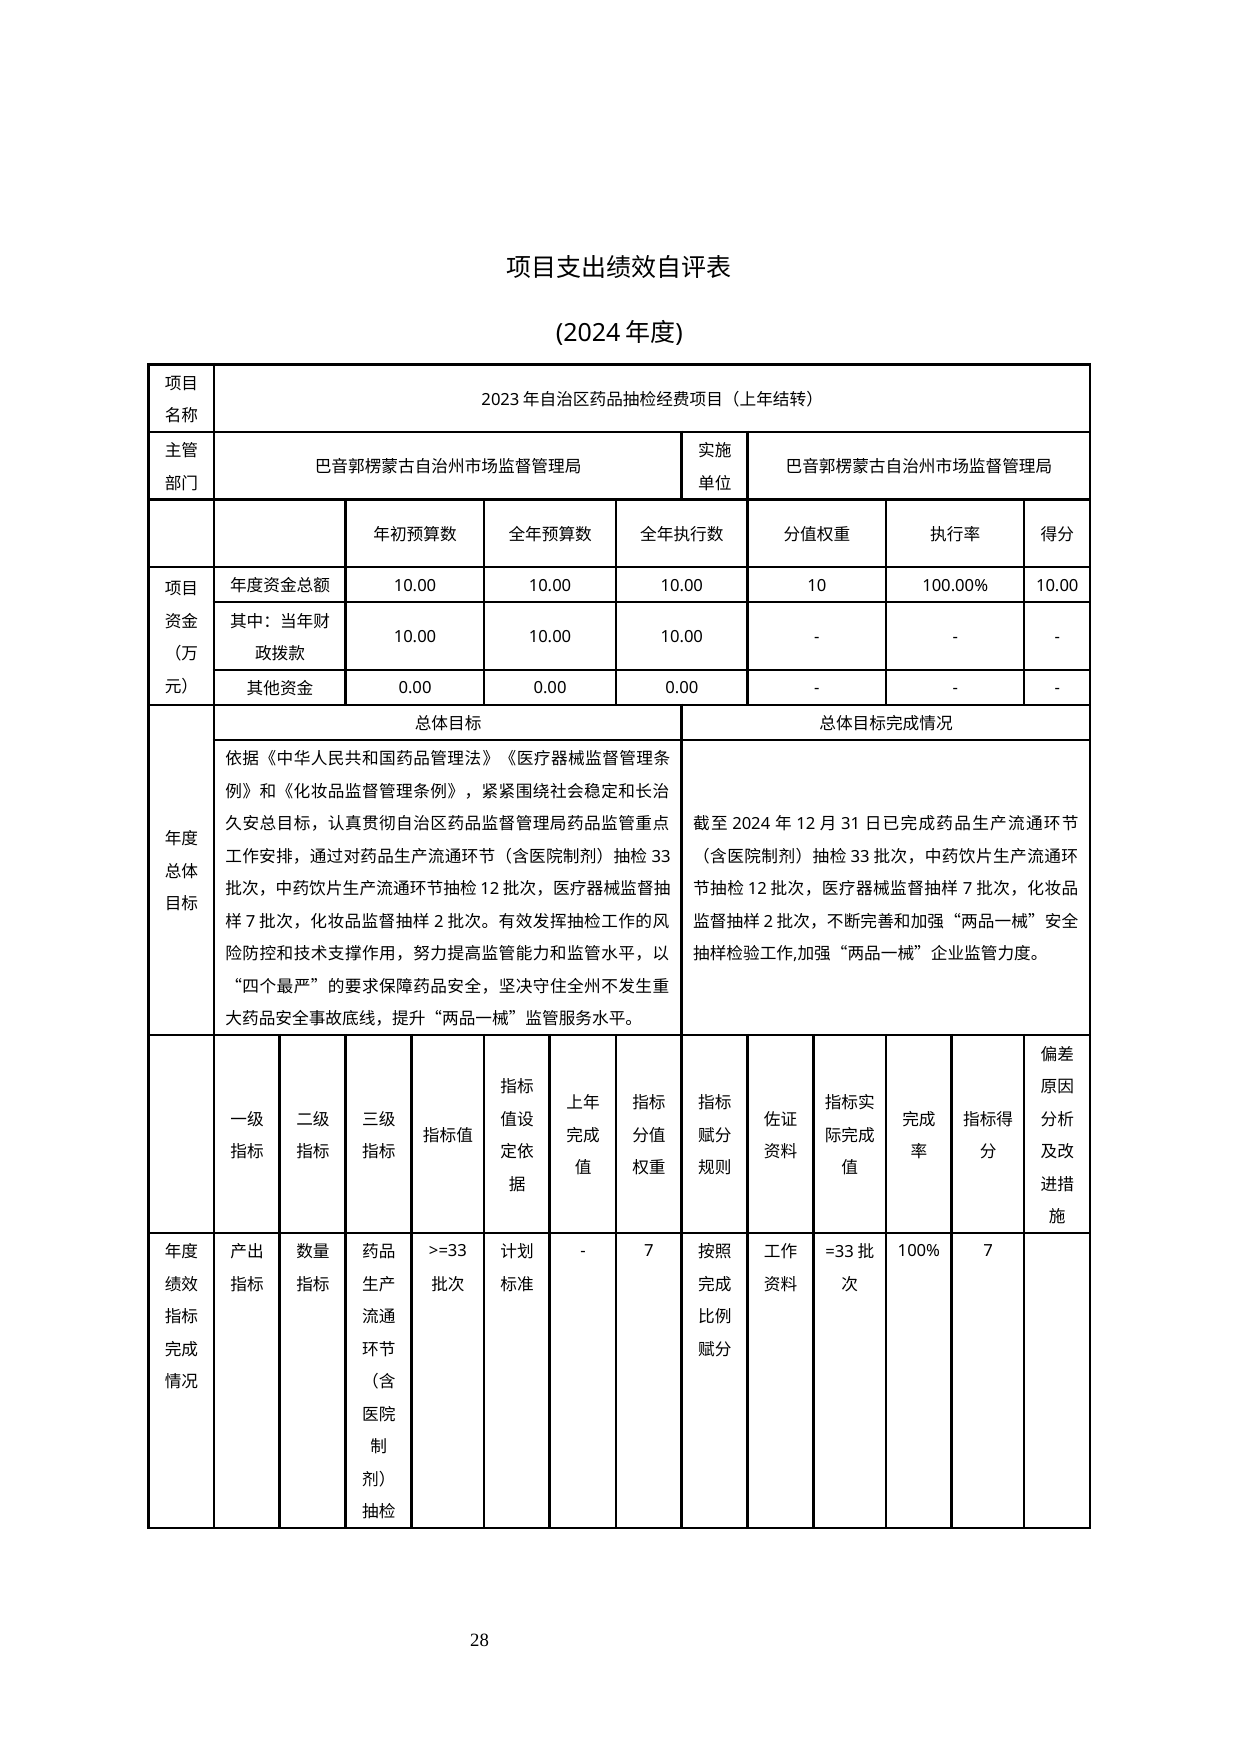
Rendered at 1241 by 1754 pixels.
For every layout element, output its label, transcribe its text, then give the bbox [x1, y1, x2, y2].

table_cell [150, 1036, 213, 1231]
table_cell 100.00% [887, 568, 1023, 601]
table_cell 总体目标 [215, 706, 680, 739]
table_cell 按照完成比例赋分 [683, 1234, 746, 1526]
table_cell 0.00 [485, 671, 615, 703]
table_cell 年初预算数 [347, 501, 483, 566]
table_cell 巴音郭楞蒙古自治州市场监督管理局 [215, 433, 680, 498]
table_cell 药品生产流通环节（含医院制剂）抽检批次 [347, 1234, 410, 1526]
table_cell [215, 501, 344, 566]
table_cell 项目名称 [150, 366, 213, 431]
table_cell - [749, 671, 885, 703]
table_cell =33批次 [815, 1234, 885, 1526]
table_cell 指标得分 [953, 1036, 1023, 1231]
table_cell 分值权重 [749, 501, 885, 566]
table_cell 偏差原因分析及改进措施 [1025, 1036, 1089, 1231]
table_cell - [887, 603, 1023, 668]
table_cell 主管部门 [150, 433, 213, 498]
table_cell 得分 [1025, 501, 1089, 566]
table_cell 指标赋分规则 [683, 1036, 746, 1231]
table_cell 其中：当年财政拨款 [215, 603, 344, 668]
table_cell 截至2024年12月31日已完成药品生产流通环节（含医院制剂）抽检33批次，中药饮片生产流通环节抽检12批次，医疗器械监督抽样7批次，化妆品监督抽样2批次，不断完善和加强“两品一械”安全抽样检验工作,加强“两品一械”企业监管力度。 [683, 741, 1089, 1034]
table_cell 100% [887, 1234, 950, 1526]
table_cell 指标值设定依据 [485, 1036, 548, 1231]
table_cell - [1025, 603, 1089, 668]
table_header 项目支出绩效自评表 [148, 233, 1090, 298]
table_cell 上年完成值 [551, 1036, 615, 1231]
table_cell [150, 501, 213, 566]
table_cell - [1025, 671, 1089, 703]
table_cell 佐证资料 [749, 1036, 812, 1231]
table_cell 10.00 [617, 603, 746, 668]
table_cell 项目资金 （万元） [150, 568, 213, 703]
table_cell 0.00 [347, 671, 483, 703]
table_cell 巴音郭楞蒙古自治州市场监督管理局 [749, 433, 1089, 498]
table_cell [1025, 1234, 1089, 1526]
table_cell - [551, 1234, 615, 1526]
table_cell 10 [749, 568, 885, 601]
table_cell 产出指标 [215, 1234, 278, 1526]
table_cell 7 [953, 1234, 1023, 1526]
table_cell 实施单位 [683, 433, 746, 498]
table_cell 总体目标完成情况 [683, 706, 1089, 739]
table_cell 其他资金 [215, 671, 344, 703]
table_cell 执行率 [887, 501, 1023, 566]
table_cell 三级指标 [347, 1036, 410, 1231]
table_cell 10.00 [347, 603, 483, 668]
table_cell 0.00 [617, 671, 746, 703]
table_cell 年度总体目标 [150, 706, 213, 1034]
table_cell - [749, 603, 885, 668]
table_cell 10.00 [1025, 568, 1089, 601]
table_cell 指标分值权重 [617, 1036, 680, 1231]
table_cell 计划标准 [485, 1234, 548, 1526]
table_cell 年度绩效指标完成情况 [150, 1234, 213, 1526]
table_cell 指标值 [413, 1036, 483, 1231]
table_cell >=33批次 [413, 1234, 483, 1526]
table_cell 指标实际完成值 [815, 1036, 885, 1231]
table_cell 全年执行数 [617, 501, 746, 566]
table_cell 一级指标 [215, 1036, 278, 1231]
table_cell 全年预算数 [485, 501, 615, 566]
table_cell (2024年度) [148, 298, 1090, 363]
table_cell 工作资料 [749, 1234, 812, 1526]
table_cell 10.00 [347, 568, 483, 601]
table_cell 7 [617, 1234, 680, 1526]
table_cell 年度资金总额 [215, 568, 344, 601]
table_cell 10.00 [485, 568, 615, 601]
table_cell 数量指标 [281, 1234, 344, 1526]
table_cell 2023年自治区药品抽检经费项目（上年结转） [215, 366, 1089, 431]
table_cell 10.00 [485, 603, 615, 668]
table_cell 依据《中华人民共和国药品管理法》《医疗器械监督管理条例》和《化妆品监督管理条例》，紧紧围绕社会稳定和长治久安总目标，认真贯彻自治区药品监督管理局药品监管重点工作安排，通过对药品生产流通环节（含医院制剂）抽检33批次，中药饮片生产流通环节抽检12批次，医疗器械监督抽样7批次，化妆品监督抽样2批次。有效发挥抽检工作的风险防控和技术支撑作用，努力提高监管能力和监管水平，以“四个最严”的要求保障药品安全，坚决守住全州不发生重大药品安全事故底线，提升“两品一械”监管服务水平。 [215, 741, 680, 1034]
table_cell 10.00 [617, 568, 746, 601]
table_cell - [887, 671, 1023, 703]
table_cell 二级指标 [281, 1036, 344, 1231]
table_cell 完成率 [887, 1036, 950, 1231]
